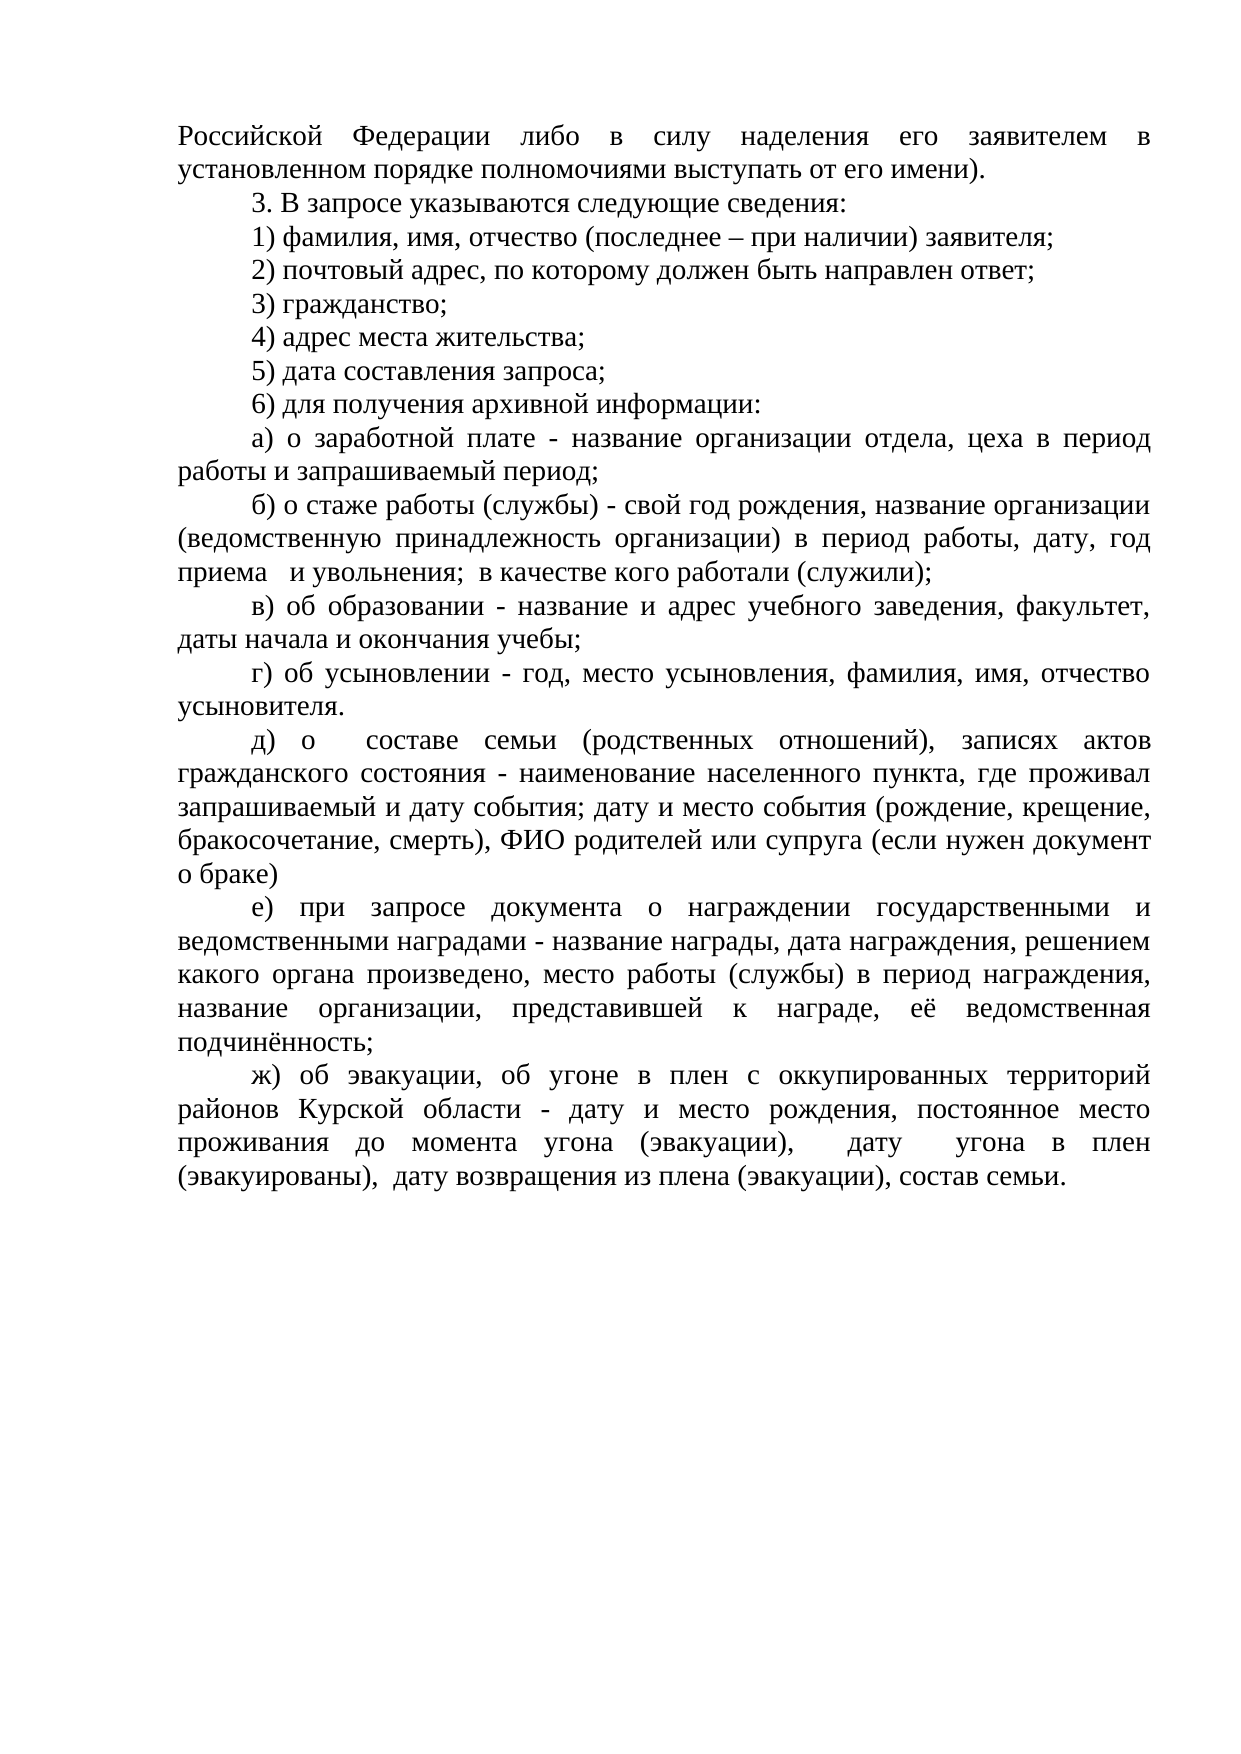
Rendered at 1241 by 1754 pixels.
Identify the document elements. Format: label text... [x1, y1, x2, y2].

text в) об образовании - название и адрес учебного заведения, факультет, даты начала и окончания учебы; [177, 588, 1152, 655]
text 5) дата составления запроса; [177, 353, 1152, 386]
text 6) для получения архивной информации: [177, 386, 1152, 420]
text 1) фамилия, имя, отчество (последнее – при наличии) заявителя; [177, 219, 1152, 252]
text ж) об эвакуации, об угоне в плен с оккупированных территорий районов Курской области - дату и место рождения, постоянное место проживания до момента угона (эвакуации), дату угона в плен (эвакуированы), дату возвращения из плена (эвакуации), состав семьи. [177, 1057, 1152, 1191]
text е) при запросе документа о награждении государственными и ведомственными наградами - название награды, дата награждения, решением какого органа произведено, место работы (службы) в период награждения, название организации, представившей к награде, её ведомственная подчинённость; [177, 889, 1152, 1057]
text 4) адрес места жительства; [177, 319, 1152, 353]
text 2) почтовый адрес, по которому должен быть направлен ответ; [177, 252, 1152, 286]
text г) об усыновлении - год, место усыновления, фамилия, имя, отчество усыновителя. [177, 655, 1152, 722]
text а) о заработной плате - название организации отдела, цеха в период работы и запрашиваемый период; [177, 420, 1152, 487]
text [177, 118, 1152, 185]
text д) о составе семьи (родственных отношений), записях актов гражданского состояния - наименование населенного пункта, где проживал запрашиваемый и дату события; дату и место события (рождение, крещение, бракосочетание, смерть), ФИО родителей или супруга (если нужен документ о браке) [177, 722, 1152, 889]
text 3. В запросе указываются следующие сведения: [177, 185, 1152, 219]
text б) о стаже работы (службы) - свой год рождения, название организации (ведомственную принадлежность организации) в период работы, дату, год приема и увольнения; в качестве кого работали (служили); [177, 487, 1152, 588]
text 3) гражданство; [177, 286, 1152, 319]
